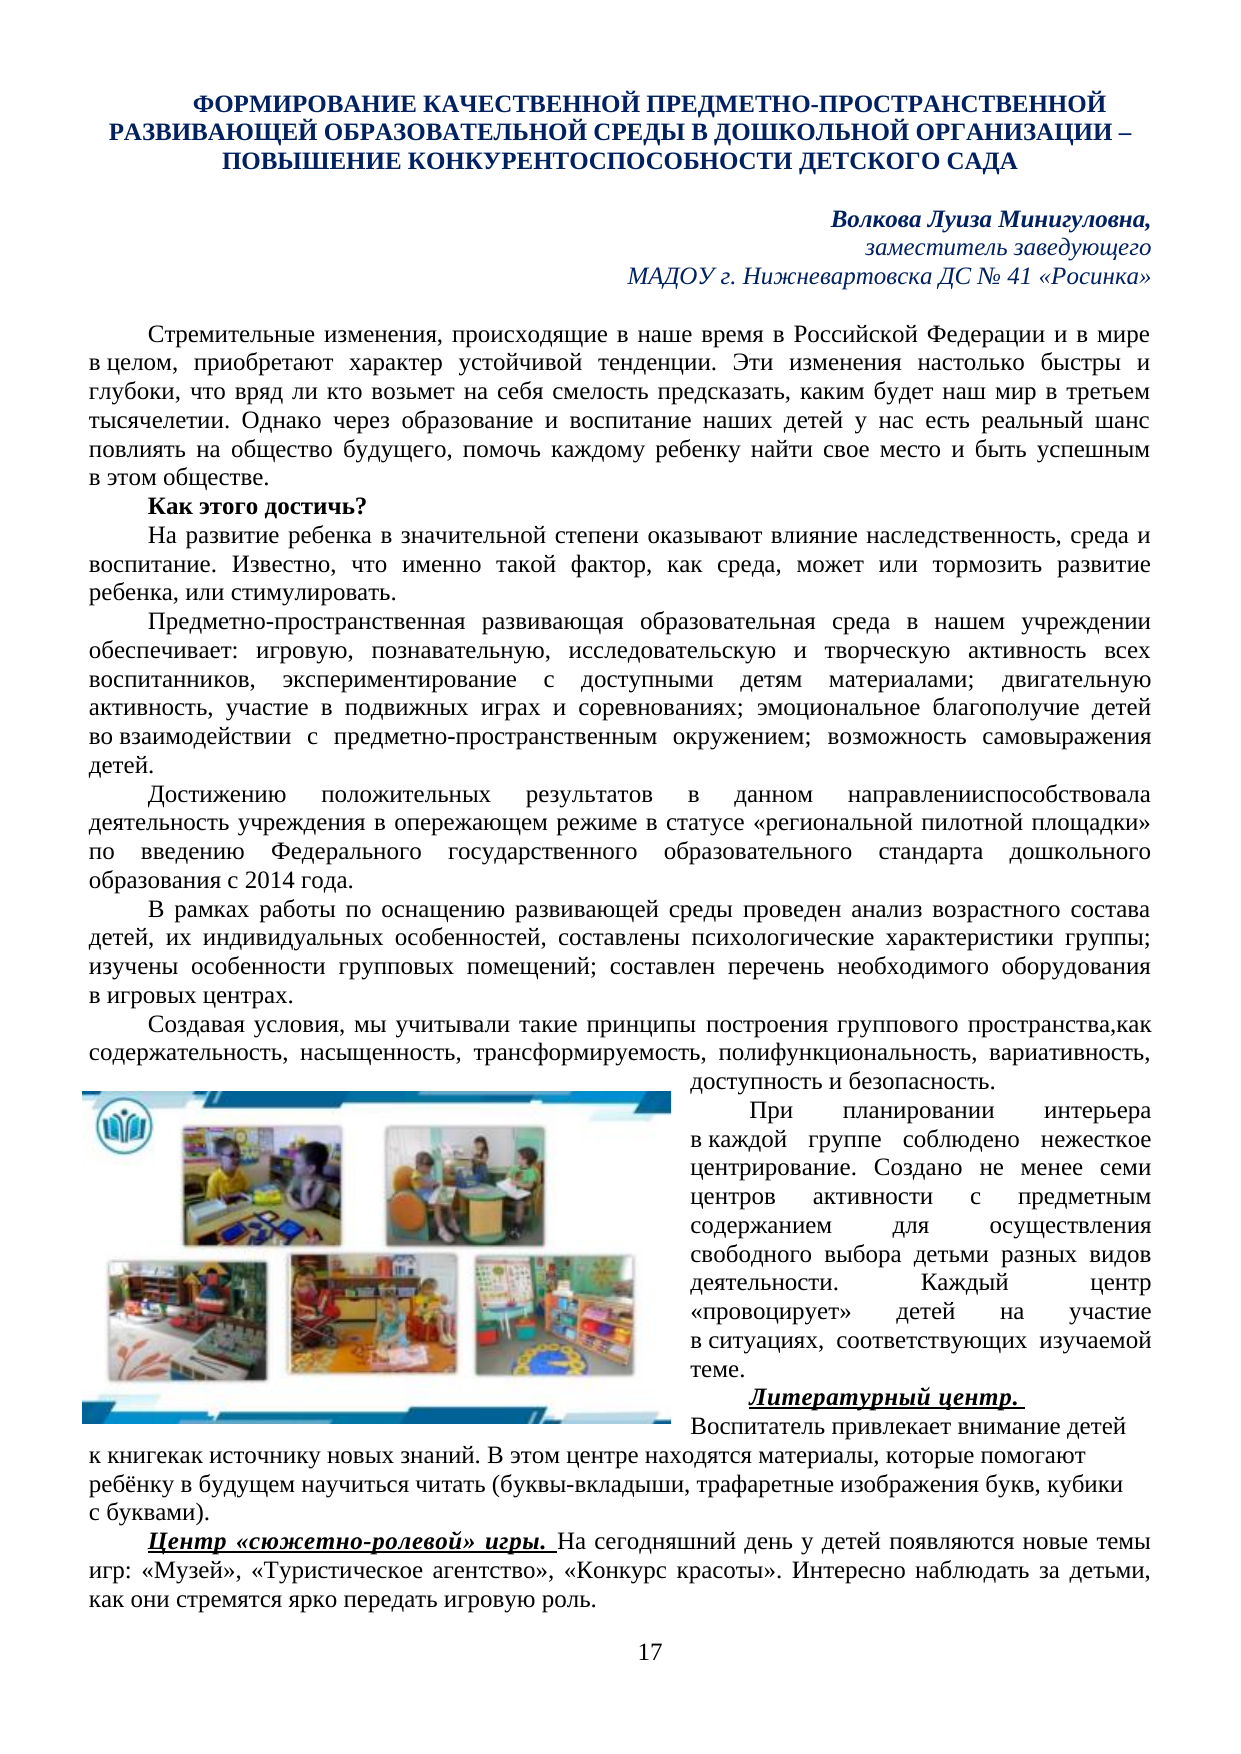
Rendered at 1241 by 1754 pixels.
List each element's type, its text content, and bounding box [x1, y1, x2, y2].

text Предметно-пространственная развивающая образовательная среда в нашем учреждении обеспечивает: игровую, познавательную, исследовательскую и творческую активность всех воспитанников, экспериментирование с доступными детям материалами; двигательную активность, участие в подвижных играх и соревнованиях; эмоциональное благополучие детей во взаимодействии с предметно-пространственным окружением; возможность самовыражения детей. [89, 606, 1152, 779]
text На развитие ребенка в значительной степени оказывают влияние наследственность, среда и воспитание. Известно, что именно такой фактор, как среда, может или тормозить развитие ребенка, или стимулировать. [89, 520, 1152, 606]
text При планировании интерьера в каждой группе соблюдено нежесткое центрирование. Создано не менее семи центров активности с предметным содержанием для осуществления свободного выбора детьми разных видов деятельности. Каждый центр «провоцирует» детей на участие в ситуациях, соответствующих изучаемой теме. [672, 1095, 1152, 1382]
text Как этого достичь? [89, 491, 1152, 520]
text В рамках работы по оснащению развивающей среды проведен анализ возрастного состава детей, их индивидуальных особенностей, составлены психологические характеристики группы; изучены особенности групповых помещений; составлен перечень необходимого оборудования в игровых центрах. [89, 894, 1152, 1009]
picture [80, 1091, 672, 1422]
text Волкова Луиза Минигуловна, [89, 204, 1152, 232]
picture [656, 1099, 672, 1106]
text Литературный центр. Воспитатель привлекает внимание детей к книгекак источнику новых знаний. В этом центре находятся материалы, которые помогают ребёнку в будущем научиться читать (буквы-вкладыши, трафаретные изображения букв, кубики с буквами). [89, 1382, 1152, 1526]
text Формирование качественной предметно-пространственной развивающей образовательной среды в дошкольной организации – повышение конкурентоспособности детского сада [89, 89, 1152, 175]
text Достижению положительных результатов в данном направленииспособствовала деятельность учреждения в опережающем режиме в статусе «региональной пилотной площадки» по введению Федерального государственного образовательного стандарта дошкольного образования с 2014 года. [89, 779, 1152, 894]
text Стремительные изменения, происходящие в наше время в Российской Федерации и в мире в целом, приобретают характер устойчивой тенденции. Эти изменения настолько быстры и глубоки, что вряд ли кто возьмет на себя смелость предсказать, каким будет наш мир в третьем тысячелетии. Однако через образование и воспитание наших детей у нас есть реальный шанс повлиять на общество будущего, помочь каждому ребенку найти свое место и быть успешным в этом обществе. [89, 319, 1152, 491]
text заместитель заведующего МАДОУ г. Нижневартовска ДС № 41 «Росинка» [89, 232, 1152, 290]
text Создавая условия, мы учитывали такие принципы построения группового пространства,как содержательность, насыщенность, трансформируемость, полифункциональность, вариативность, доступность и безопасность. [89, 1009, 1152, 1095]
picture [646, 1091, 672, 1098]
text Центр «сюжетно-ролевой» игры. На сегодняшний день у детей появляются новые темы игр: «Музей», «Туристическое агентство», «Конкурс красоты». Интересно наблюдать за детьми, как они стремятся ярко передать игровую роль. [89, 1526, 1152, 1612]
